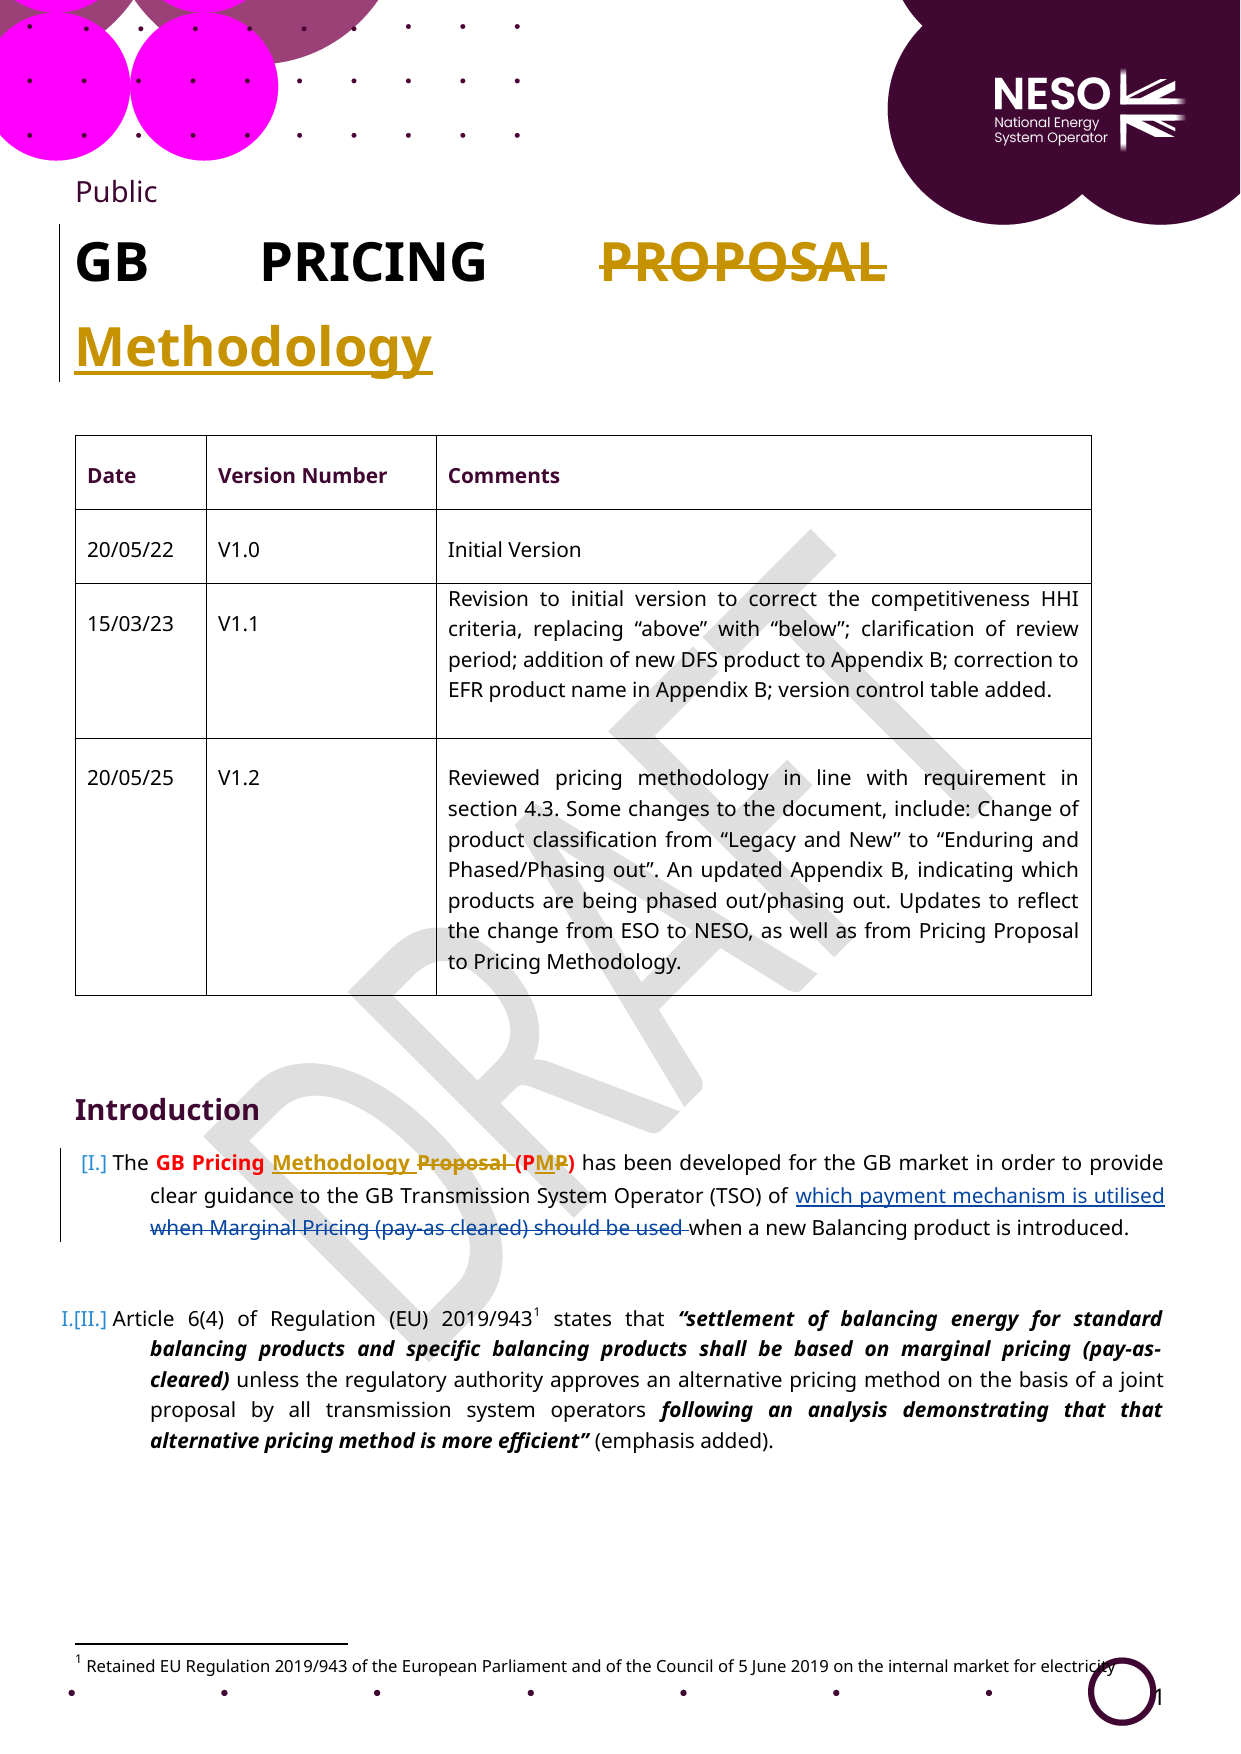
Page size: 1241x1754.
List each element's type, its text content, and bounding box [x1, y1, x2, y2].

table_cell V1.2 [207, 739, 436, 995]
subtitle Introduction [75, 1089, 1165, 1128]
table_cell Initial Version [437, 510, 1091, 583]
table_cell Reviewed pricing methodology in line with requirement in section 4.3. Some changes to the document, include: Change of product classification from “Legacy and New” to “Enduring and Phased/Phasing out”. An updated Appendix B, indicating which products are being phased out/phasing out. Updates to reflect the change from ESO to NESO, as well as from Pricing Proposal to Pricing Methodology. [437, 739, 1091, 995]
table_cell Revision to initial version to correct the competitiveness HHI criteria, replacing “above” with “below”; clarification of review period; addition of new DFS product to Appendix B; correction to EFR product name in Appendix B; version control table added. [437, 584, 1091, 737]
table_cell 15/03/23 [76, 584, 206, 737]
table_header Date [76, 436, 206, 509]
table_cell 20/05/25 [76, 739, 206, 995]
table_cell 20/05/22 [76, 510, 206, 583]
list The GB Pricing (P) has been developed for the GB market in order to provide clear guidance to the GB Transmission System Operator (TSO) of when a new Balancing product is introduced. [112, 1148, 1165, 1242]
table_header Version Number [207, 436, 436, 509]
list Article 6(4) of Regulation (EU) 2019/943 states that “settlement of balancing energy for standard balancing products and specific balancing products shall be based on marginal pricing (pay-as-cleared) unless the regulatory authority approves an alternative pricing method on the basis of a joint proposal by all transmission system operators following an analysis demonstrating that that alternative pricing method is more efficient” (emphasis added). [112, 1304, 1165, 1455]
picture [0, 0, 1241, 1753]
table_header Comments [437, 436, 1091, 509]
table_cell V1.1 [207, 584, 436, 737]
table_cell V1.0 [207, 510, 436, 583]
title GB PRICING [74, 224, 887, 382]
